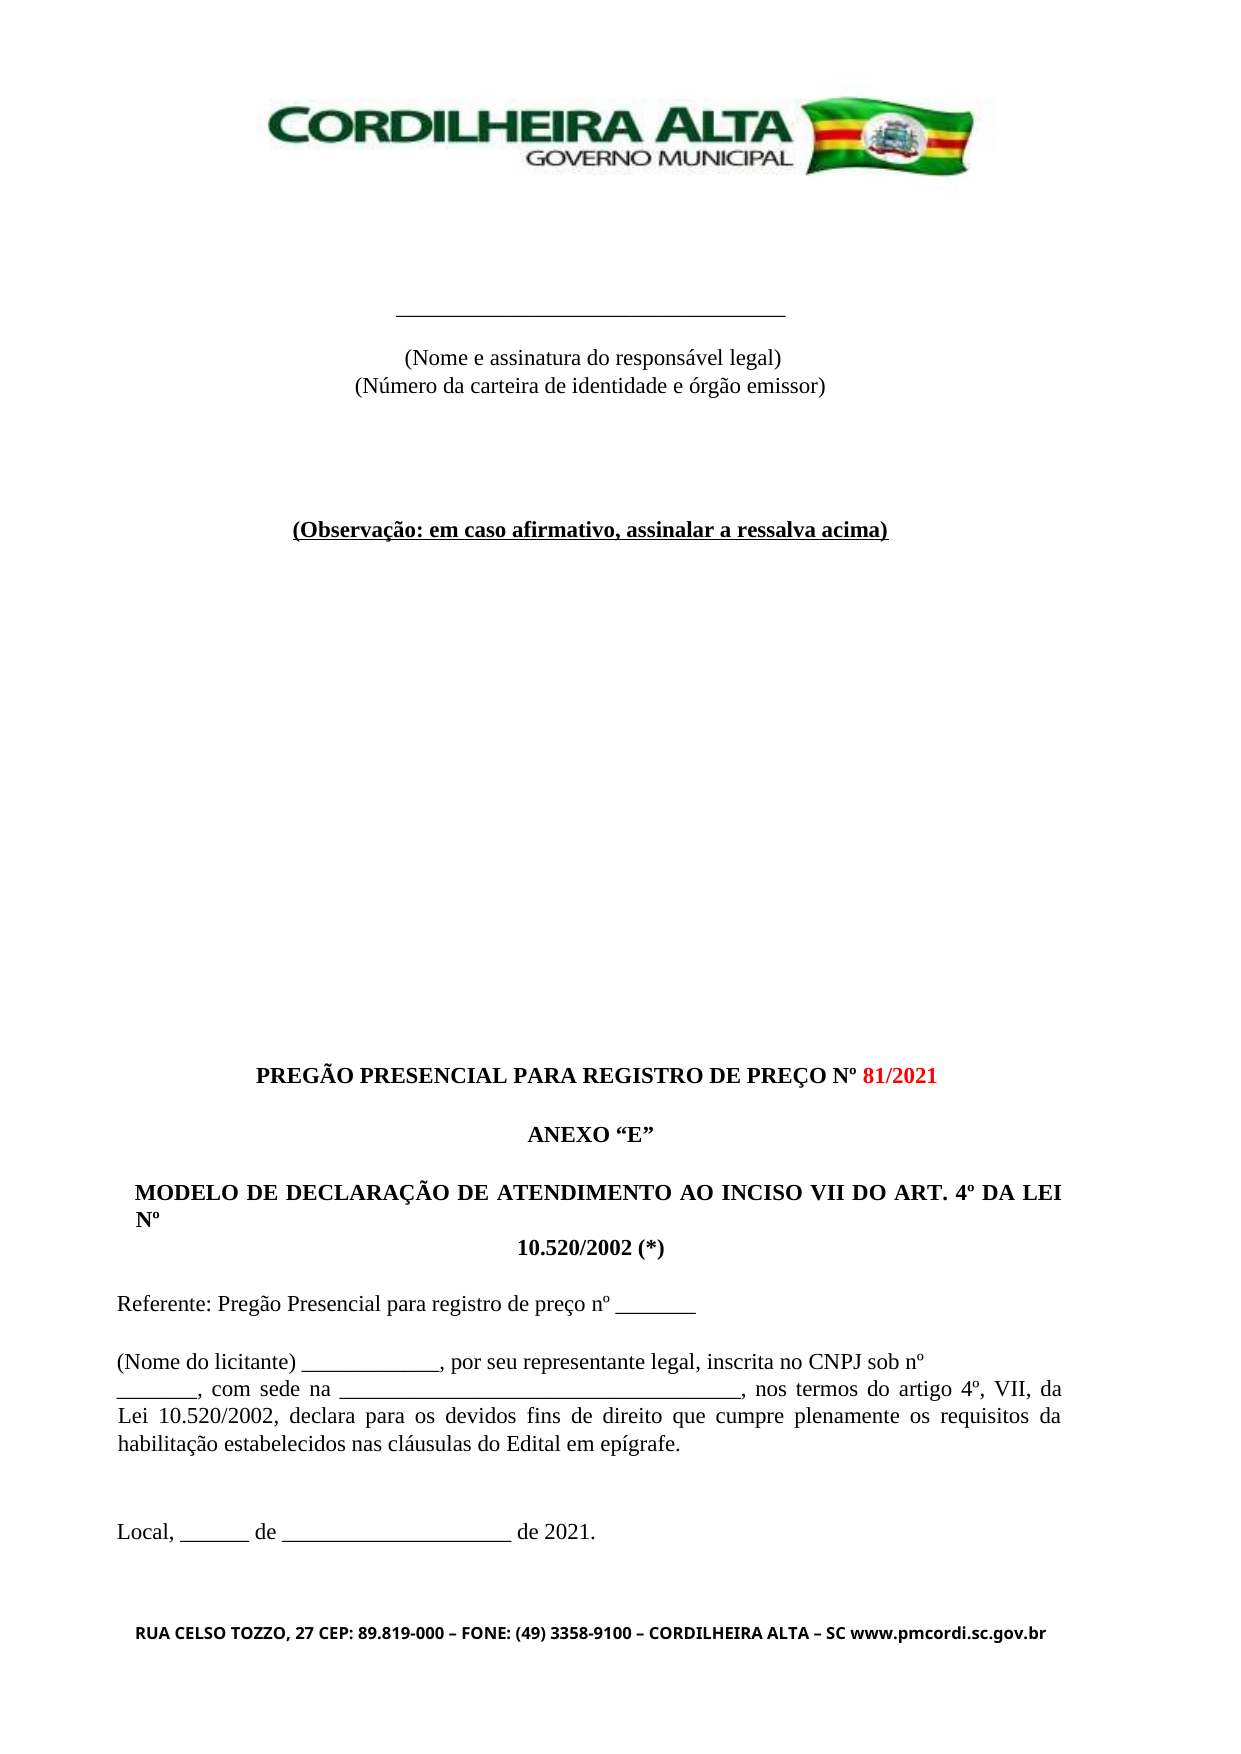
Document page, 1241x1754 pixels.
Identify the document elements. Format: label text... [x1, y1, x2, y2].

text ANEXO “E” [177, 1121, 1004, 1148]
text Local, ______ de ____________________ de 2021. [117, 1518, 1063, 1545]
text (Observação: em caso afirmativo, assinalar a ressalva acima) [177, 516, 1004, 543]
text Referente: Pregão Presencial para registro de preço nº _______ [117, 1290, 1063, 1316]
text (Nome e assinatura do responsável legal) [176, 344, 1004, 371]
text (Nome do licitante) ____________, por seu representante legal, inscrita no CNPJ sob nº [117, 1348, 1063, 1374]
picture [245, 73, 997, 201]
text _______, com sede na ___________________________________, nos termos do artigo 4º, VII, da Lei 10.520/2002, declara para os devidos fins de direito que cumpre plenamente os requisitos da habilitação estabelecidos nas cláusulas do Edital em epígrafe. [117, 1376, 1063, 1456]
text PREGÃO PRESENCIAL PARA REGISTRO DE PREÇO Nº 81/2021 [125, 1062, 1063, 1088]
subtitle MODELO DE DECLARAÇÃO DE ATENDIMENTO AO INCISO VII DO ART. 4º DA LEI Nº [134, 1179, 1063, 1233]
text 10.520/2002 (*) [177, 1234, 1004, 1260]
text (Número da carteira de identidade e órgão emissor) [176, 372, 1004, 399]
text __________________________________ [176, 293, 1004, 320]
